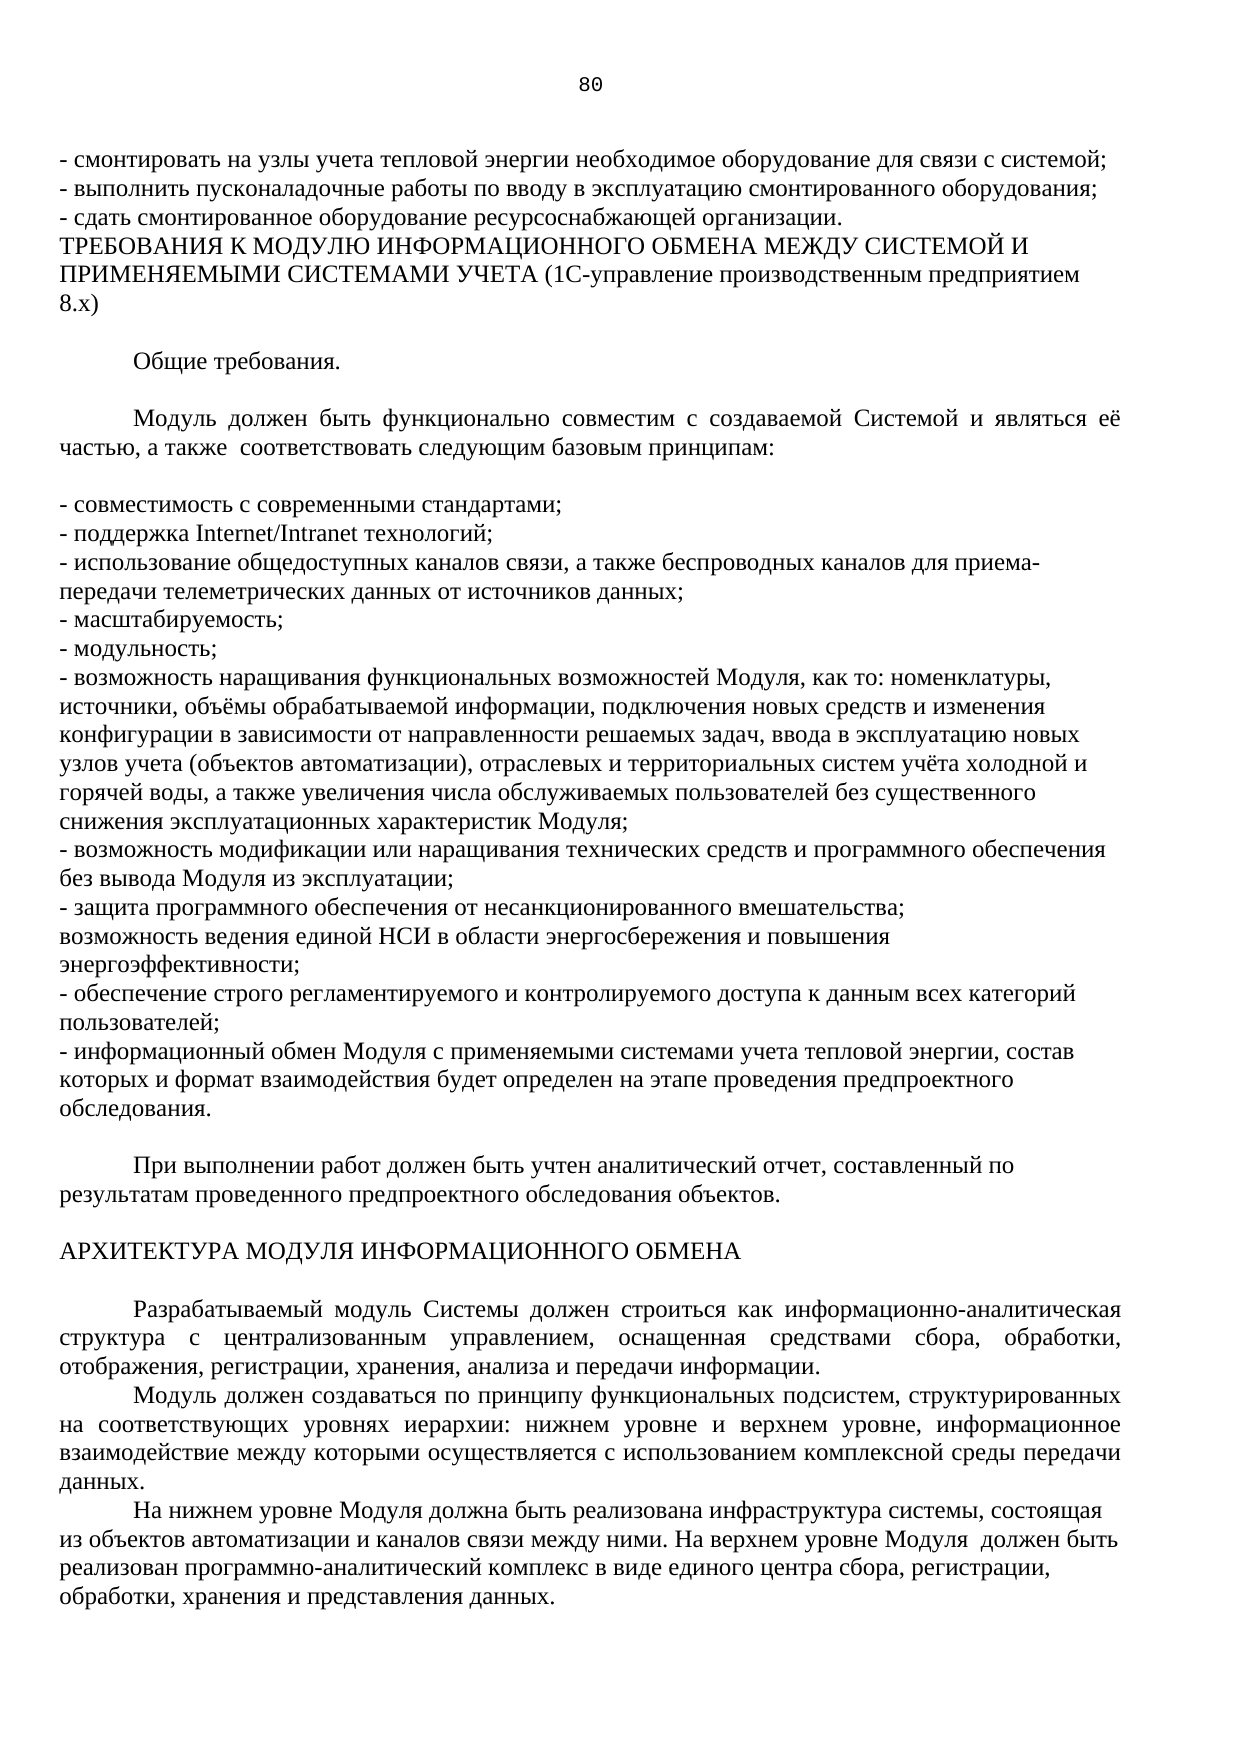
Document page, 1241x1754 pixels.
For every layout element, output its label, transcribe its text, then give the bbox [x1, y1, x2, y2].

text При выполнении работ должен быть учтен аналитический отчет, составленный по результатам проведенного предпроектного обследования объектов. [59, 1150, 1122, 1207]
text - смонтировать на узлы учета тепловой энергии необходимое оборудование для связи с системой; [59, 144, 1122, 173]
text Модуль должен быть функционально совместим с создаваемой Системой и являться её частью, а также соответствовать следующим базовым принципам: [59, 403, 1122, 461]
text - информационный обмен Модуля с применяемыми системами учета тепловой энергии, состав которых и формат взаимодействия будет определен на этапе проведения предпроектного обследования. [59, 1036, 1122, 1150]
text - совместимость с современными стандартами; [59, 489, 1122, 518]
text АРХИТЕКТУРА МОДУЛЯ ИНФОРМАЦИОННОГО ОБМЕНА [59, 1236, 1122, 1265]
text - обеспечение строго регламентируемого и контролируемого доступа к данным всех категорий пользователей; [59, 978, 1122, 1036]
text - возможность модификации или наращивания технических средств и программного обеспечения без вывода Модуля из эксплуатации; [59, 834, 1122, 892]
text - выполнить пусконаладочные работы по вводу в эксплуатацию смонтированного оборудования; [59, 173, 1122, 202]
text - защита программного обеспечения от несанкционированного вмешательства; [59, 892, 1122, 921]
text - модульность; [59, 633, 1122, 662]
text ТРЕБОВАНИЯ К МОДУЛЮ ИНФОРМАЦИОННОГО ОБМЕНА МЕЖДУ СИСТЕМОЙ И ПРИМЕНЯЕМЫМИ СИСТЕМАМИ УЧЕТА (1С-управление производственным предприятием 8.х) [59, 231, 1122, 317]
text - возможность наращивания функциональных возможностей Модуля, как то: номенклатуры, источники, объёмы обрабатываемой информации, подключения новых средств и изменения конфигурации в зависимости от направленности решаемых задач, ввода в эксплуатацию новых узлов учета (объектов автоматизации), отраслевых и территориальных систем учёта холодной и горячей воды, а также увеличения числа обслуживаемых пользователей без существенного снижения эксплуатационных характеристик Модуля; [59, 662, 1122, 834]
text - использование общедоступных каналов связи, а также беспроводных каналов для приема- передачи телеметрических данных от источников данных; [59, 547, 1122, 604]
text - сдать смонтированное оборудование ресурсоснабжающей организации. [59, 202, 1122, 231]
text возможность ведения единой НСИ в области энергосбережения и повышения энергоэффективности; [59, 921, 1122, 978]
text Модуль должен создаваться по принципу функциональных подсистем, структурированных на соответствующих уровнях иерархии: нижнем уровне и верхнем уровне, информационное взаимодействие между которыми осуществляется с использованием комплексной среды передачи данных. [59, 1380, 1122, 1495]
text - поддержка Internet/Intranet технологий; [59, 518, 1122, 547]
text - масштабируемость; [59, 604, 1122, 633]
text На нижнем уровне Модуля должна быть реализована инфраструктура системы, состоящая из объектов автоматизации и каналов связи между ними. На верхнем уровне Модуля должен быть реализован программно-аналитический комплекс в виде единого центра сбора, регистрации, обработки, хранения и представления данных. [59, 1495, 1122, 1610]
text Разрабатываемый модуль Системы должен строиться как информационно-аналитическая структура с централизованным управлением, оснащенная средствами сбора, обработки, отображения, регистрации, хранения, анализа и передачи информации. [59, 1294, 1122, 1380]
text Общие требования. [59, 346, 1122, 374]
